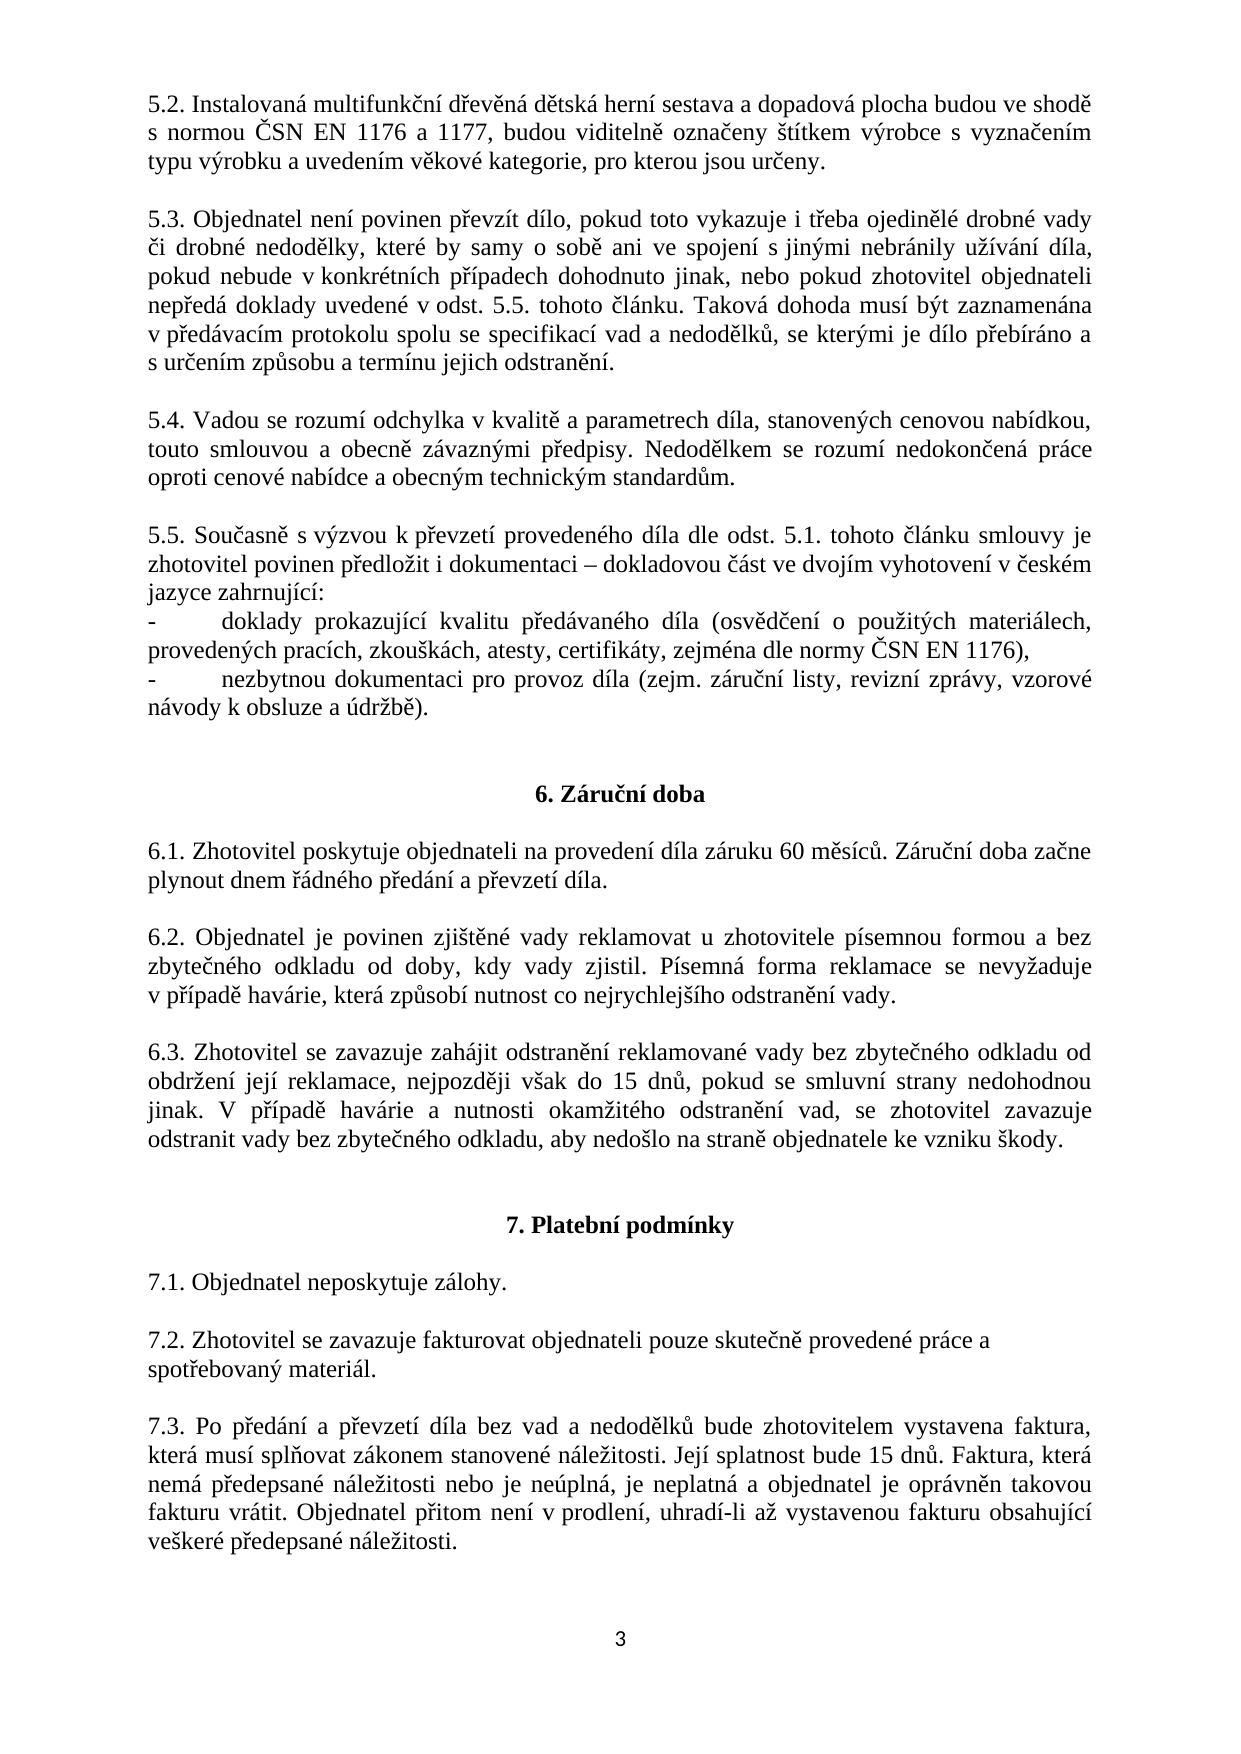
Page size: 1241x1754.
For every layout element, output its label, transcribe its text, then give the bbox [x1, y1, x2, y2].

text 5.3. Objednatel není povinen převzít dílo, pokud toto vykazuje i třeba ojedinělé drobné vady či drobné nedodělky, které by samy o sobě ani ve spojení s jinými nebránily užívání díla, pokud nebude v konkrétních případech dohodnuto jinak, nebo pokud zhotovitel objednateli nepředá doklady uvedené v odst. 5.5. tohoto článku. Taková dohoda musí být zaznamenána v předávacím protokolu spolu se specifikací vad a nedodělků, se kterými je dílo přebíráno a s určením způsobu a termínu jejich odstranění. [148, 204, 1093, 376]
text 6.1. Zhotovitel poskytuje objednateli na provedení díla záruku 60 měsíců. Záruční doba začne plynout dnem řádného předání a převzetí díla. [148, 836, 1093, 894]
text 7.2. Zhotovitel se zavazuje fakturovat objednateli pouze skutečně provedené práce a spotřebovaný materiál. [148, 1325, 1093, 1382]
text 5.5. Současně s výzvou k převzetí provedeného díla dle odst. 5.1. tohoto článku smlouvy je zhotovitel povinen předložit i dokumentaci – dokladovou část ve dvojím vyhotovení v českém jazyce zahrnující: [148, 520, 1093, 606]
text 7.1. Objednatel neposkytuje zálohy. [148, 1267, 1093, 1296]
text 5.2. Instalovaná multifunkční dřevěná dětská herní sestava a dopadová plocha budou ve shodě s normou ČSN EN 1176 a 1177, budou viditelně označeny štítkem výrobce s vyznačením typu výrobku a uvedením věkové kategorie, pro kterou jsou určeny. [148, 89, 1093, 175]
text 6.2. Objednatel je povinen zjištěné vady reklamovat u zhotovitele písemnou formou a bez zbytečného odkladu od doby, kdy vady zjistil. Písemná forma reklamace se nevyžaduje v případě havárie, která způsobí nutnost co nejrychlejšího odstranění vady. [148, 922, 1093, 1009]
text 5.4. Vadou se rozumí odchylka v kvalitě a parametrech díla, stanovených cenovou nabídkou, touto smlouvou a obecně závaznými předpisy. Nedodělkem se rozumí nedokončená práce oproti cenové nabídce a obecným technickým standardům. [148, 405, 1093, 491]
text 7. Platební podmínky [148, 1210, 1093, 1239]
text 7.3. Po předání a převzetí díla bez vad a nedodělků bude zhotovitelem vystavena faktura, která musí splňovat zákonem stanovené náležitosti. Její splatnost bude 15 dnů. Faktura, která nemá předepsané náležitosti nebo je neúplná, je neplatná a objednatel je oprávněn takovou fakturu vrátit. Objednatel přitom není v prodlení, uhradí-li až vystavenou fakturu obsahující veškeré předepsané náležitosti. [148, 1411, 1093, 1555]
text 6.3. Zhotovitel se zavazuje zahájit odstranění reklamované vady bez zbytečného odkladu od obdržení její reklamace, nejpozději však do 15 dnů, pokud se smluvní strany nedohodnou jinak. V případě havárie a nutnosti okamžitého odstranění vad, se zhotovitel zavazuje odstranit vady bez zbytečného odkladu, aby nedošlo na straně objednatele ke vzniku škody. [148, 1037, 1093, 1152]
text 6. Záruční doba [148, 779, 1093, 807]
text - nezbytnou dokumentaci pro provoz díla (zejm. záruční listy, revizní zprávy, vzorové návody k obsluze a údržbě). [148, 664, 1093, 721]
text - doklady prokazující kvalitu předávaného díla (osvědčení o použitých materiálech, provedených pracích, zkouškách, atesty, certifikáty, zejména dle normy ČSN EN 1176), [148, 606, 1093, 664]
